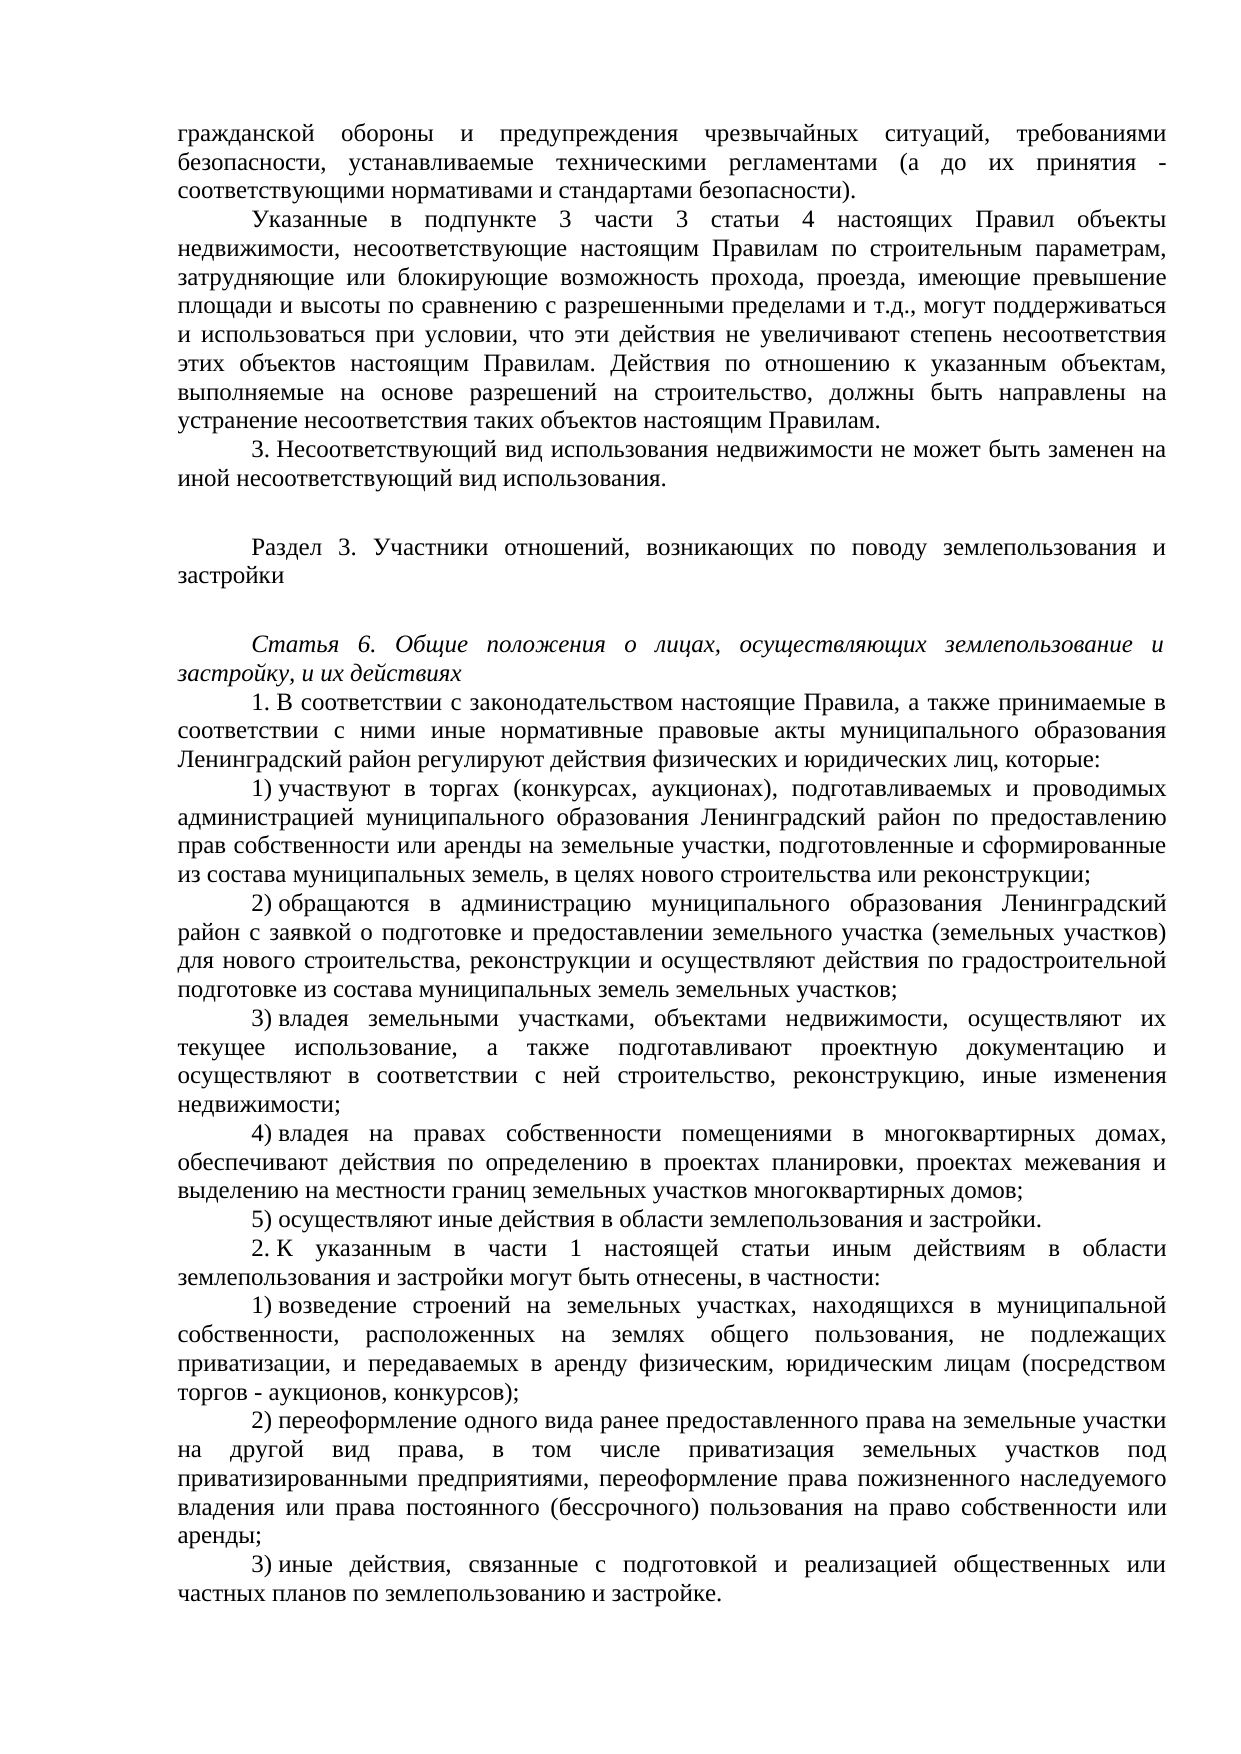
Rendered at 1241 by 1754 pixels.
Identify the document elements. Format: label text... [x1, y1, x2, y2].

text 4) владея на правах собственности помещениями в многоквартирных домах, обеспечивают действия по определению в проектах планировки, проектах межевания и выделению на местности границ земельных участков многоквартирных домов; [177, 1118, 1167, 1204]
text Раздел 3. Участники отношений, возникающих по поводу землепользования и застройки [177, 532, 1167, 589]
text 2. К указанным в части 1 настоящей статьи иным действиям в области землепользования и застройки могут быть отнесены, в частности: [177, 1233, 1167, 1291]
text 3. Несоответствующий вид использования недвижимости не может быть заменен на иной несоответствующий вид использования. [177, 434, 1167, 492]
text Указанные в подпункте 3 части 3 статьи 4 настоящих Правил объекты недвижимости, несоответствующие настоящим Правилам по строительным параметрам, затрудняющие или блокирующие возможность прохода, проезда, имеющие превышение площади и высоты по сравнению с разрешенными пределами и т.д., могут поддерживаться и использоваться при условии, что эти действия не увеличивают степень несоответствия этих объектов настоящим Правилам. Действия по отношению к указанным объектам, выполняемые на основе разрешений на строительство, должны быть направлены на устранение несоответствия таких объектов настоящим Правилам. [177, 204, 1167, 434]
text 3) владея земельными участками, объектами недвижимости, осуществляют их текущее использование, а также подготавливают проектную документацию и осуществляют в соответствии с ней строительство, реконструкцию, иные изменения недвижимости; [177, 1003, 1167, 1118]
text 1) участвуют в торгах (конкурсах, аукционах), подготавливаемых и проводимых администрацией муниципального образования Ленинградский район по предоставлению прав собственности или аренды на земельные участки, подготовленные и сформированные из состава муниципальных земель, в целях нового строительства или реконструкции; [177, 773, 1167, 888]
text 1) возведение строений на земельных участках, находящихся в муниципальной собственности, расположенных на землях общего пользования, не подлежащих приватизации, и передаваемых в аренду физическим, юридическим лицам (посредством торгов - аукционов, конкурсов); [177, 1291, 1167, 1406]
text 2) переоформление одного вида ранее предоставленного права на земельные участки на другой вид права, в том числе приватизация земельных участков под приватизированными предприятиями, переоформление права пожизненного наследуемого владения или права постоянного (бессрочного) пользования на право собственности или аренды; [177, 1406, 1167, 1549]
text 1. В соответствии с законодательством настоящие Правила, а также принимаемые в соответствии с ними иные нормативные правовые акты муниципального образования Ленинградский район регулируют действия физических и юридических лиц, которые: [177, 687, 1167, 773]
text 3) иные действия, связанные с подготовкой и реализацией общественных или частных планов по землепользованию и застройке. [177, 1549, 1167, 1607]
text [177, 118, 1167, 204]
text 5) осуществляют иные действия в области землепользования и застройки. [177, 1204, 1167, 1233]
text 2) обращаются в администрацию муниципального образования Ленинградский район с заявкой о подготовке и предоставлении земельного участка (земельных участков) для нового строительства, реконструкции и осуществляют действия по градостроительной подготовке из состава муниципальных земель земельных участков; [177, 888, 1167, 1003]
text Статья 6. Общие положения о лицах, осуществляющих землепользование и застройку, и их действиях [177, 629, 1167, 687]
